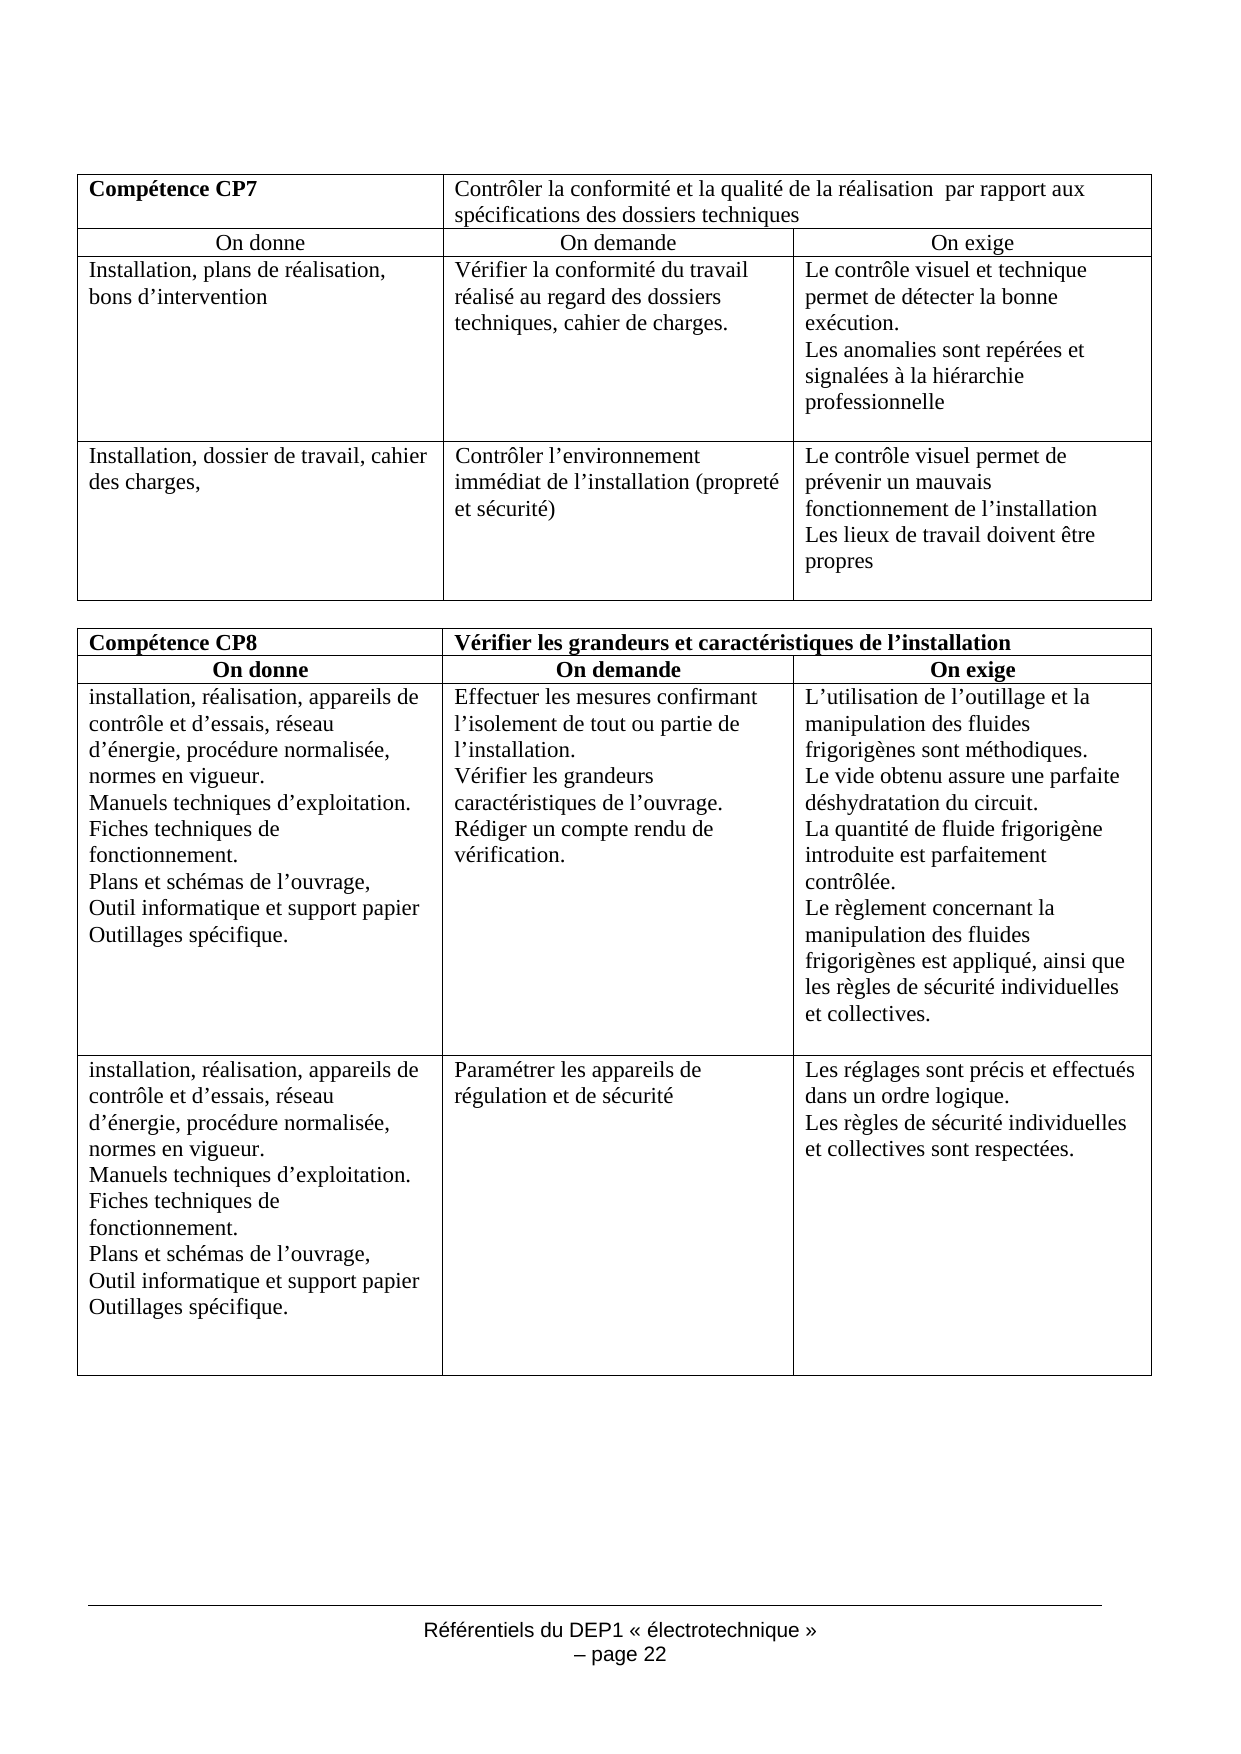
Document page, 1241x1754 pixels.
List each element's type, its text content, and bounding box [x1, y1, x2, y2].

table_cell On donne [78, 229, 443, 256]
table_cell Vérifier la conformité du travail réalisé au regard des dossiers techniques, cahier de charges. [444, 257, 793, 441]
table_header Compétence CP7 [78, 175, 443, 228]
table_cell Installation, dossier de travail, cahier des charges, [78, 442, 443, 600]
table_cell Effectuer les mesures confirmant l’isolement de tout ou partie de l’installation. Vérifier les grandeurs caractéristiques de l’ouvrage. Rédiger un compte rendu de vérification. [443, 684, 793, 1055]
table_cell Le contrôle visuel permet de prévenir un mauvais fonctionnement de l’installation Les lieux de travail doivent être propres [794, 442, 1151, 600]
table_cell On exige [794, 656, 1151, 682]
table_cell On exige [794, 229, 1151, 256]
table_header Compétence CP8 [78, 629, 442, 655]
table_cell Le contrôle visuel et technique permet de détecter la bonne exécution. Les anomalies sont repérées et signalées à la hiérarchie professionnelle [794, 257, 1151, 441]
table_cell installation, réalisation, appareils de contrôle et d’essais, réseau d’énergie, procédure normalisée, normes en vigueur. Manuels techniques d’exploitation. Fiches techniques de fonctionnement. Plans et schémas de l’ouvrage, Outil informatique et support papier Outillages spécifique. [78, 1056, 442, 1374]
table_cell Paramétrer les appareils de régulation et de sécurité [443, 1056, 793, 1374]
table_header Vérifier les grandeurs et caractéristiques de l’installation [443, 629, 1151, 655]
table_cell installation, réalisation, appareils de contrôle et d’essais, réseau d’énergie, procédure normalisée, normes en vigueur. Manuels techniques d’exploitation. Fiches techniques de fonctionnement. Plans et schémas de l’ouvrage, Outil informatique et support papier Outillages spécifique. [78, 684, 442, 1055]
table_cell On demande [444, 229, 793, 256]
table_cell Contrôler l’environnement immédiat de l’installation (propreté et sécurité) [444, 442, 793, 600]
table_cell Les réglages sont précis et effectués dans un ordre logique. Les règles de sécurité individuelles et collectives sont respectées. [794, 1056, 1151, 1374]
table_cell On demande [443, 656, 793, 682]
table_cell L’utilisation de l’outillage et la manipulation des fluides frigorigènes sont méthodiques. Le vide obtenu assure une parfaite déshydratation du circuit. La quantité de fluide frigorigène introduite est parfaitement contrôlée. Le règlement concernant la manipulation des fluides frigorigènes est appliqué, ainsi que les règles de sécurité individuelles et collectives. [794, 684, 1151, 1055]
table_header Contrôler la conformité et la qualité de la réalisation par rapport aux spécifications des dossiers techniques [444, 175, 1151, 228]
table_cell Installation, plans de réalisation, bons d’intervention [78, 257, 443, 441]
table_cell On donne [78, 656, 442, 682]
